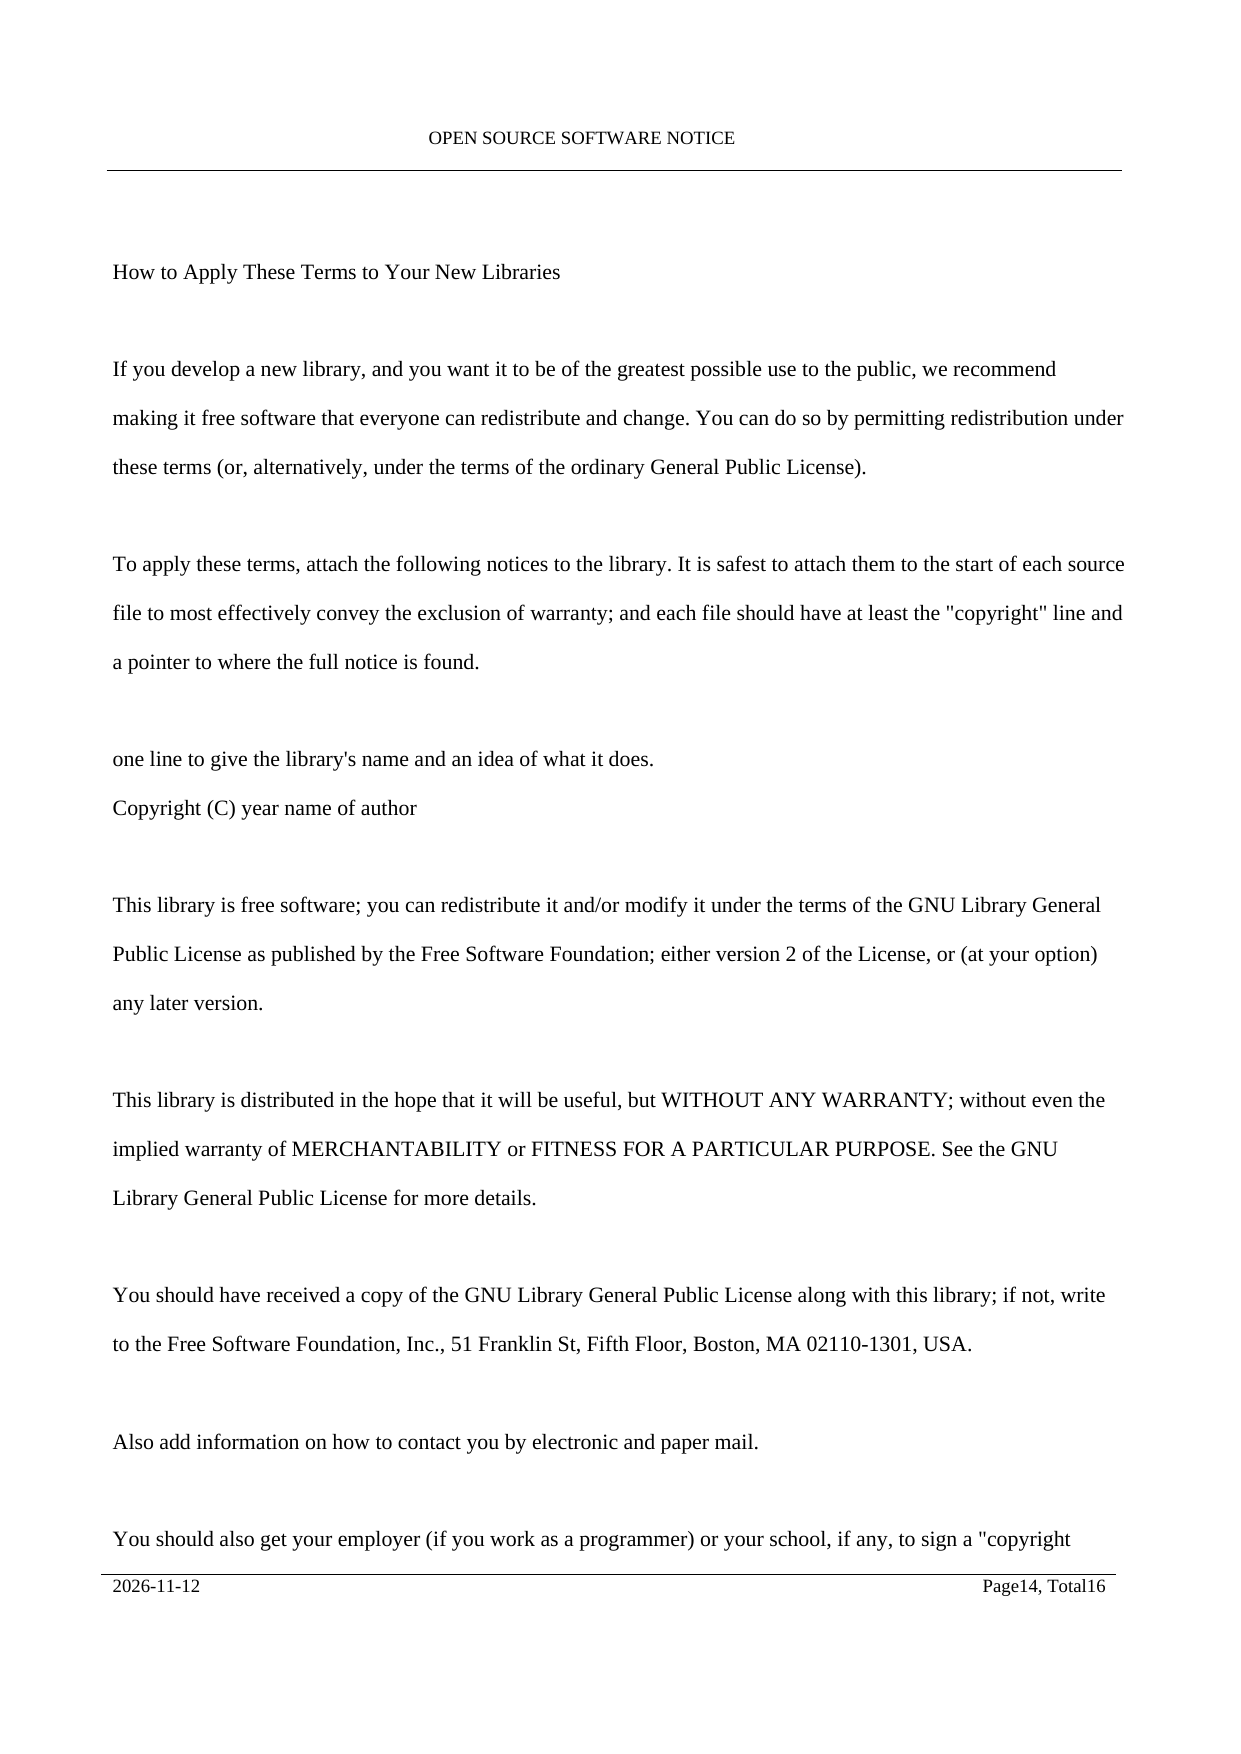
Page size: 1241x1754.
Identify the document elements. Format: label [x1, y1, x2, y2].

text [112, 206, 1128, 1555]
